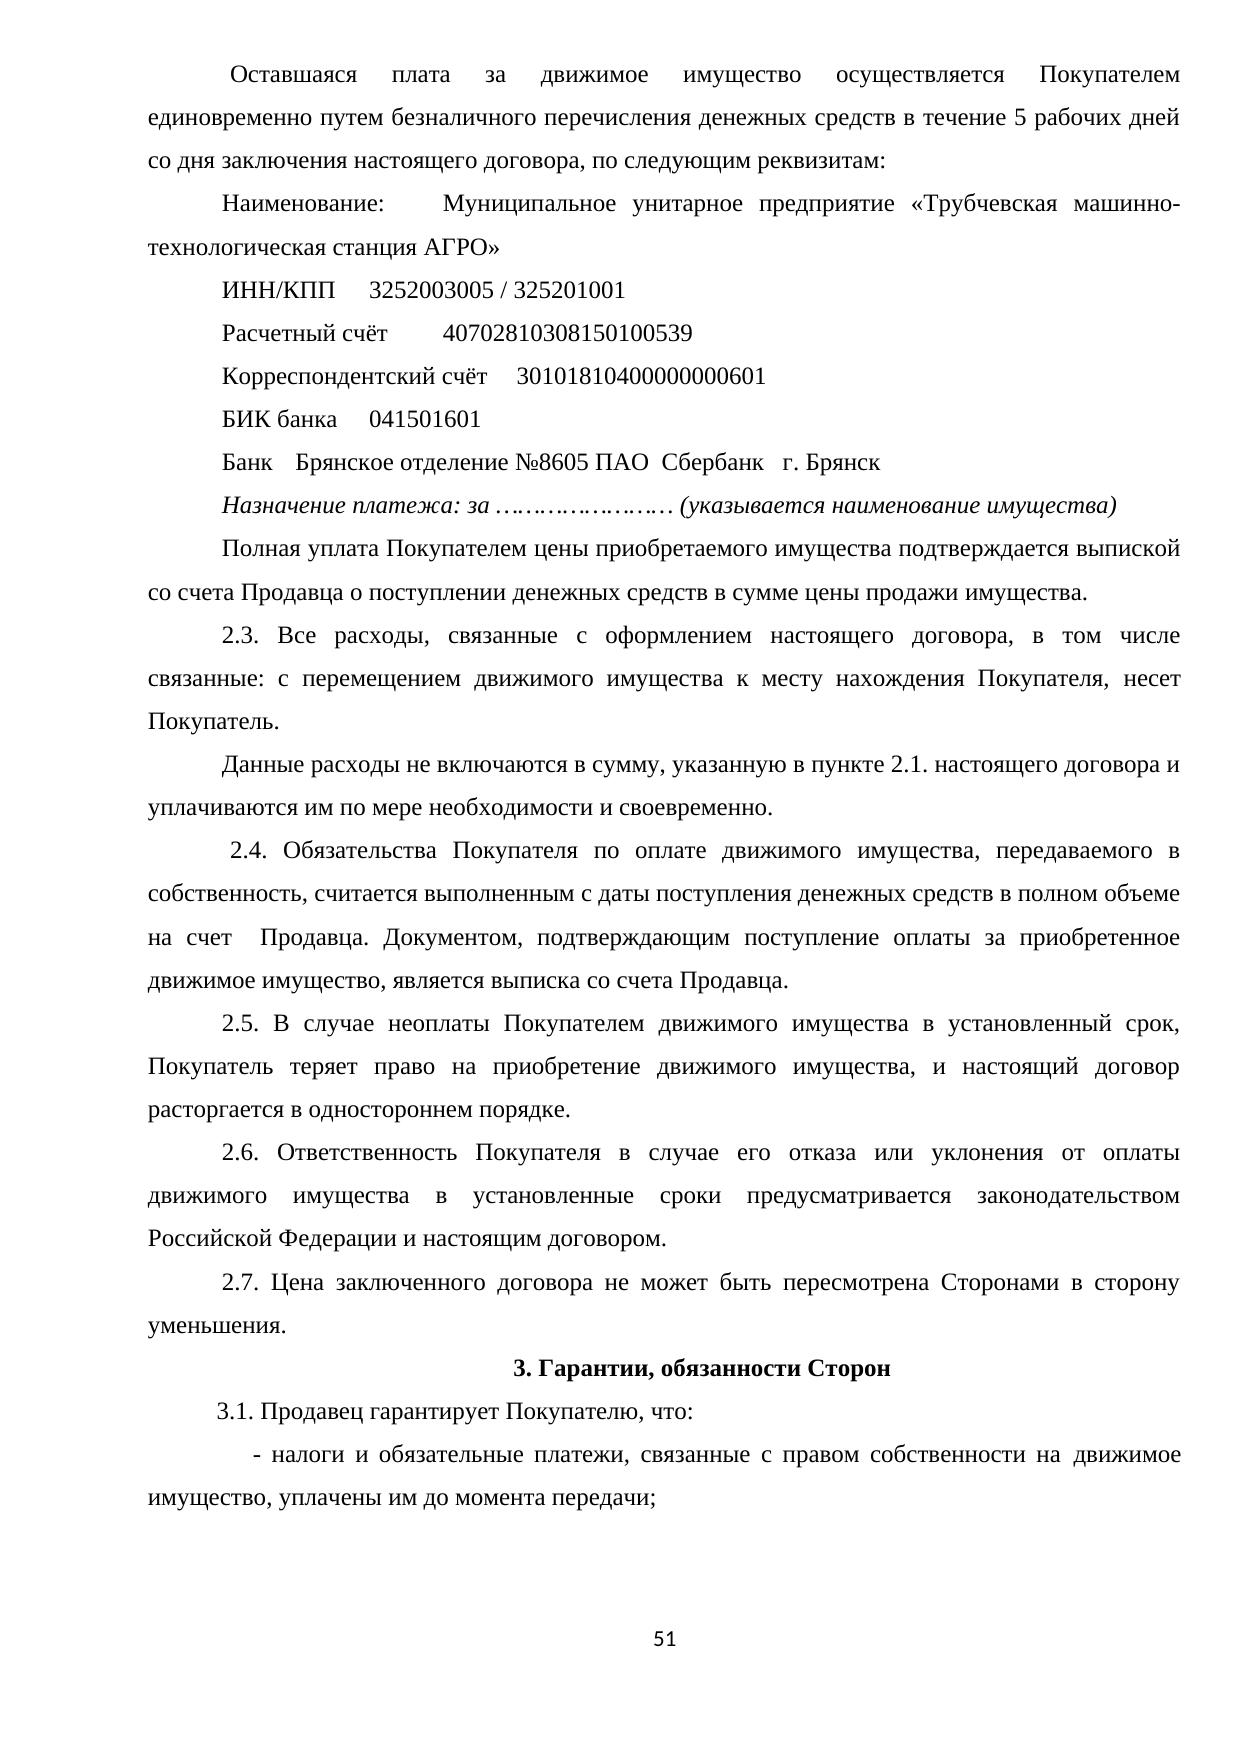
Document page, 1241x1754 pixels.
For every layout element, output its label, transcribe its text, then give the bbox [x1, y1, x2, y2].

text - налоги и обязательные платежи, связанные с правом собственности на движимое имущество, уплачены им до момента передачи; [148, 1439, 1181, 1511]
text 3. Гарантии, обязанности Сторон [148, 1353, 1181, 1382]
text Оставшаяся плата за движимое имущество осуществляется Покупателем единовременно путем безналичного перечисления денежных средств в течение 5 рабочих дней со дня заключения настоящего договора, по следующим реквизитам: [148, 59, 1181, 174]
text Назначение платежа: за …………………… (указывается наименование имущества) [148, 490, 1181, 519]
text Корреспондентский счёт 30101810400000000601 [148, 361, 1181, 390]
text 2.5. В случае неоплаты Покупателем движимого имущества в установленный срок, Покупатель теряет право на приобретение движимого имущества, и настоящий договор расторгается в одностороннем порядке. [148, 1008, 1181, 1123]
text Полная уплата Покупателем цены приобретаемого имущества подтверждается выпиской со счета Продавца о поступлении денежных средств в сумме цены продажи имущества. [148, 533, 1181, 605]
text Расчетный счёт 40702810308150100539 [148, 318, 1181, 347]
text 3.1. Продавец гарантирует Покупателю, что: [148, 1396, 1181, 1425]
text ИНН/КПП 3252003005 / 325201001 [148, 275, 1181, 303]
text 2.6. Ответственность Покупателя в случае его отказа или уклонения от оплаты движимого имущества в установленные сроки предусматривается законодательством Российской Федерации и настоящим договором. [148, 1137, 1181, 1252]
text БИК банка 041501601 [148, 404, 1181, 433]
text 2.7. Цена заключенного договора не может быть пересмотрена Сторонами в сторону уменьшения. [148, 1267, 1181, 1338]
list Данные расходы не включаются в сумму, указанную в пункте 2.1. настоящего договора и уплачиваются им по мере необходимости и своевременно. [148, 749, 1181, 821]
text Банк Брянское отделение №8605 ПАО Сбербанк г. Брянск [148, 447, 1181, 476]
text 2.4. Обязательства Покупателя по оплате движимого имущества, передаваемого в собственность, считается выполненным с даты поступления денежных средств в полном объеме на счет Продавца. Документом, подтверждающим поступление оплаты за приобретенное движимое имущество, является выписка со счета Продавца. [148, 835, 1181, 993]
list 2.3. Все расходы, связанные с оформлением настоящего договора, в том числе связанные: с перемещением движимого имущества к месту нахождения Покупателя, несет Покупатель. [148, 620, 1181, 735]
text Наименование: Муниципальное унитарное предприятие «Трубчевская машинно-технологическая станция АГРО» [148, 188, 1181, 260]
